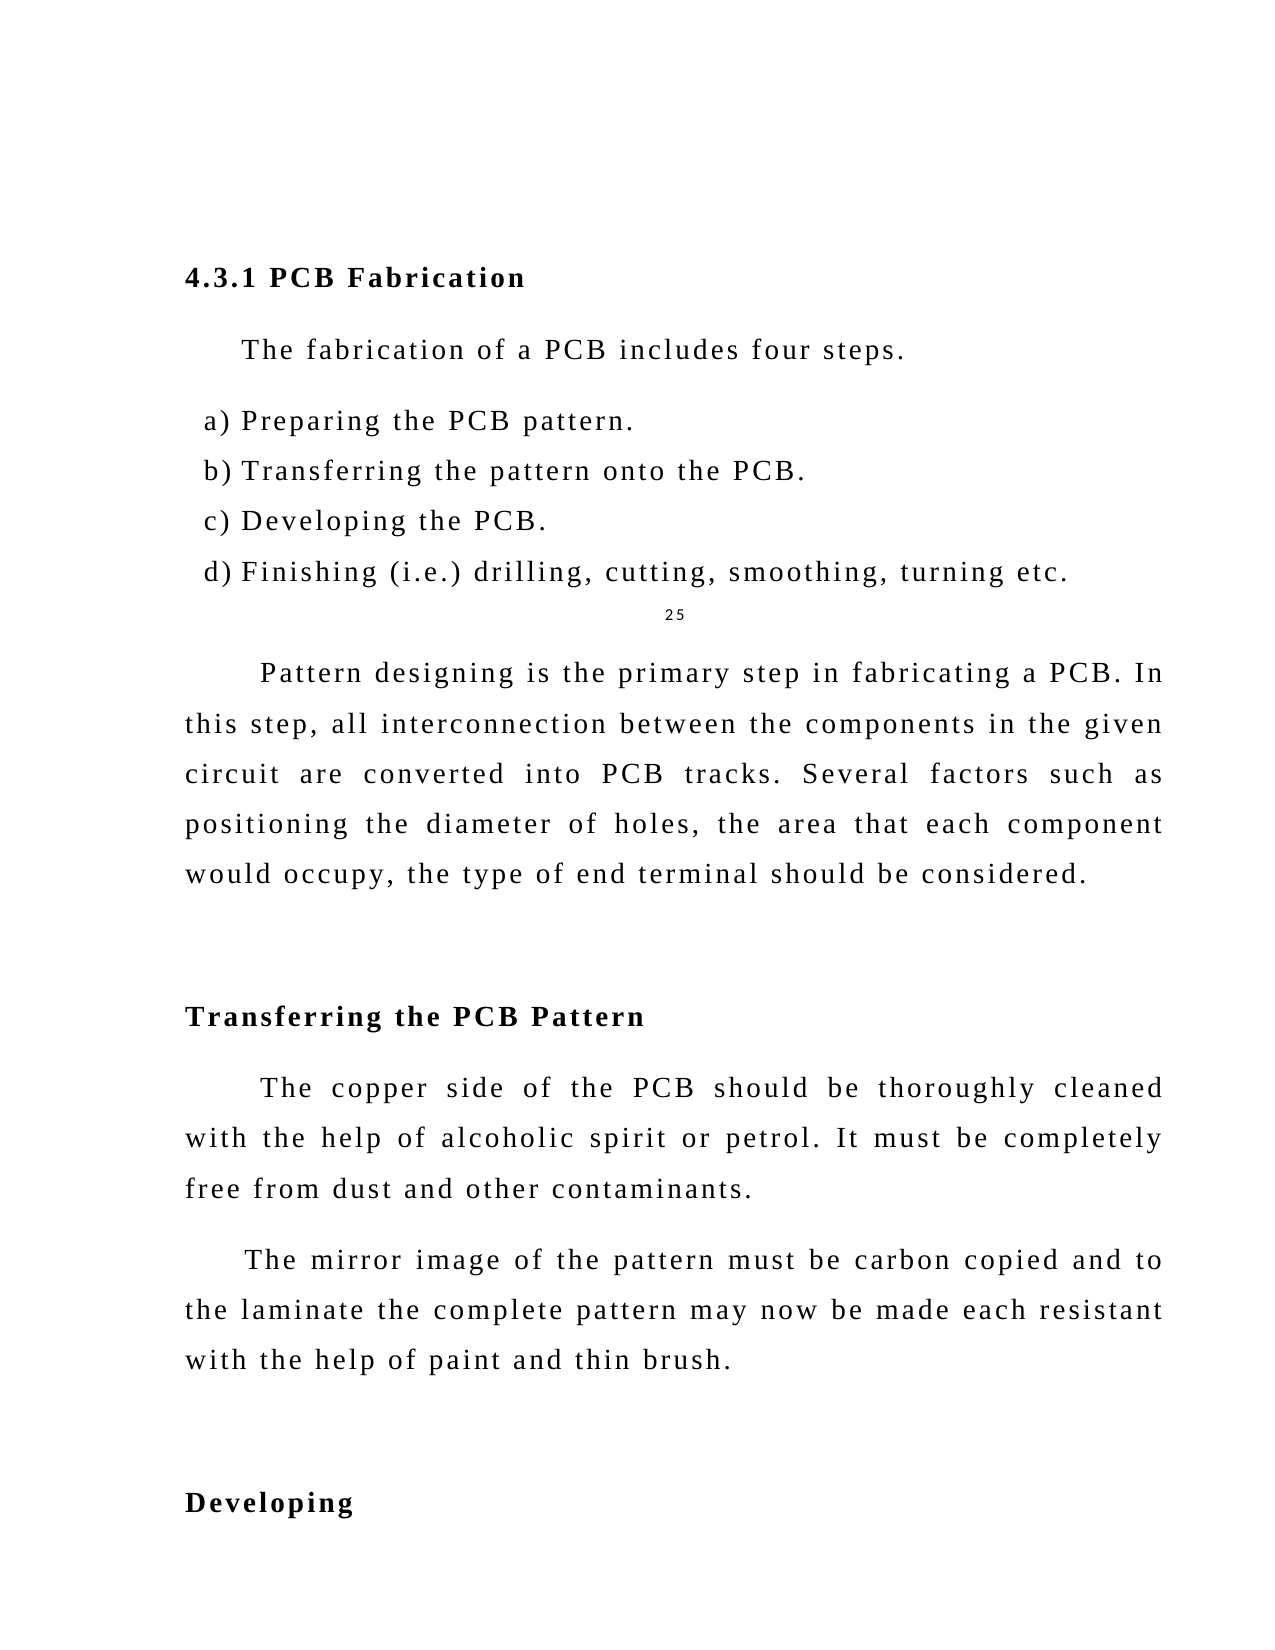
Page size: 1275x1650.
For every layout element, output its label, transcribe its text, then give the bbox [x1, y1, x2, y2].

list Developing the PCB. [204, 503, 1164, 537]
subtitle Developing [185, 1485, 1164, 1518]
list Transferring the pattern onto the PCB. [204, 453, 1164, 487]
text The mirror image of the pattern must be carbon copied and to the laminate the complete pattern may now be made each resistant with the help of paint and thin brush. [185, 1242, 1164, 1376]
text The copper side of the PCB should be thoroughly cleaned with the help of alcoholic spirit or petrol. It must be completely free from dust and other contaminants. [185, 1070, 1164, 1204]
list Preparing the PCB pattern. [204, 403, 1164, 436]
text The fabrication of a PCB includes four steps. [185, 332, 1164, 365]
text Pattern designing is the primary step in fabricating a PCB. In this step, all interconnection between the components in the given circuit are converted into PCB tracks. Several factors such as positioning the diameter of holes, the area that each component would occupy, the type of end terminal should be considered. [185, 655, 1164, 890]
text Transferring the PCB Pattern [185, 999, 1164, 1032]
list Finishing (i.e.) drilling, cutting, smoothing, turning etc. [204, 554, 1164, 587]
text 25 [185, 604, 1164, 624]
text 4.3.1 PCB Fabrication [185, 261, 1164, 294]
